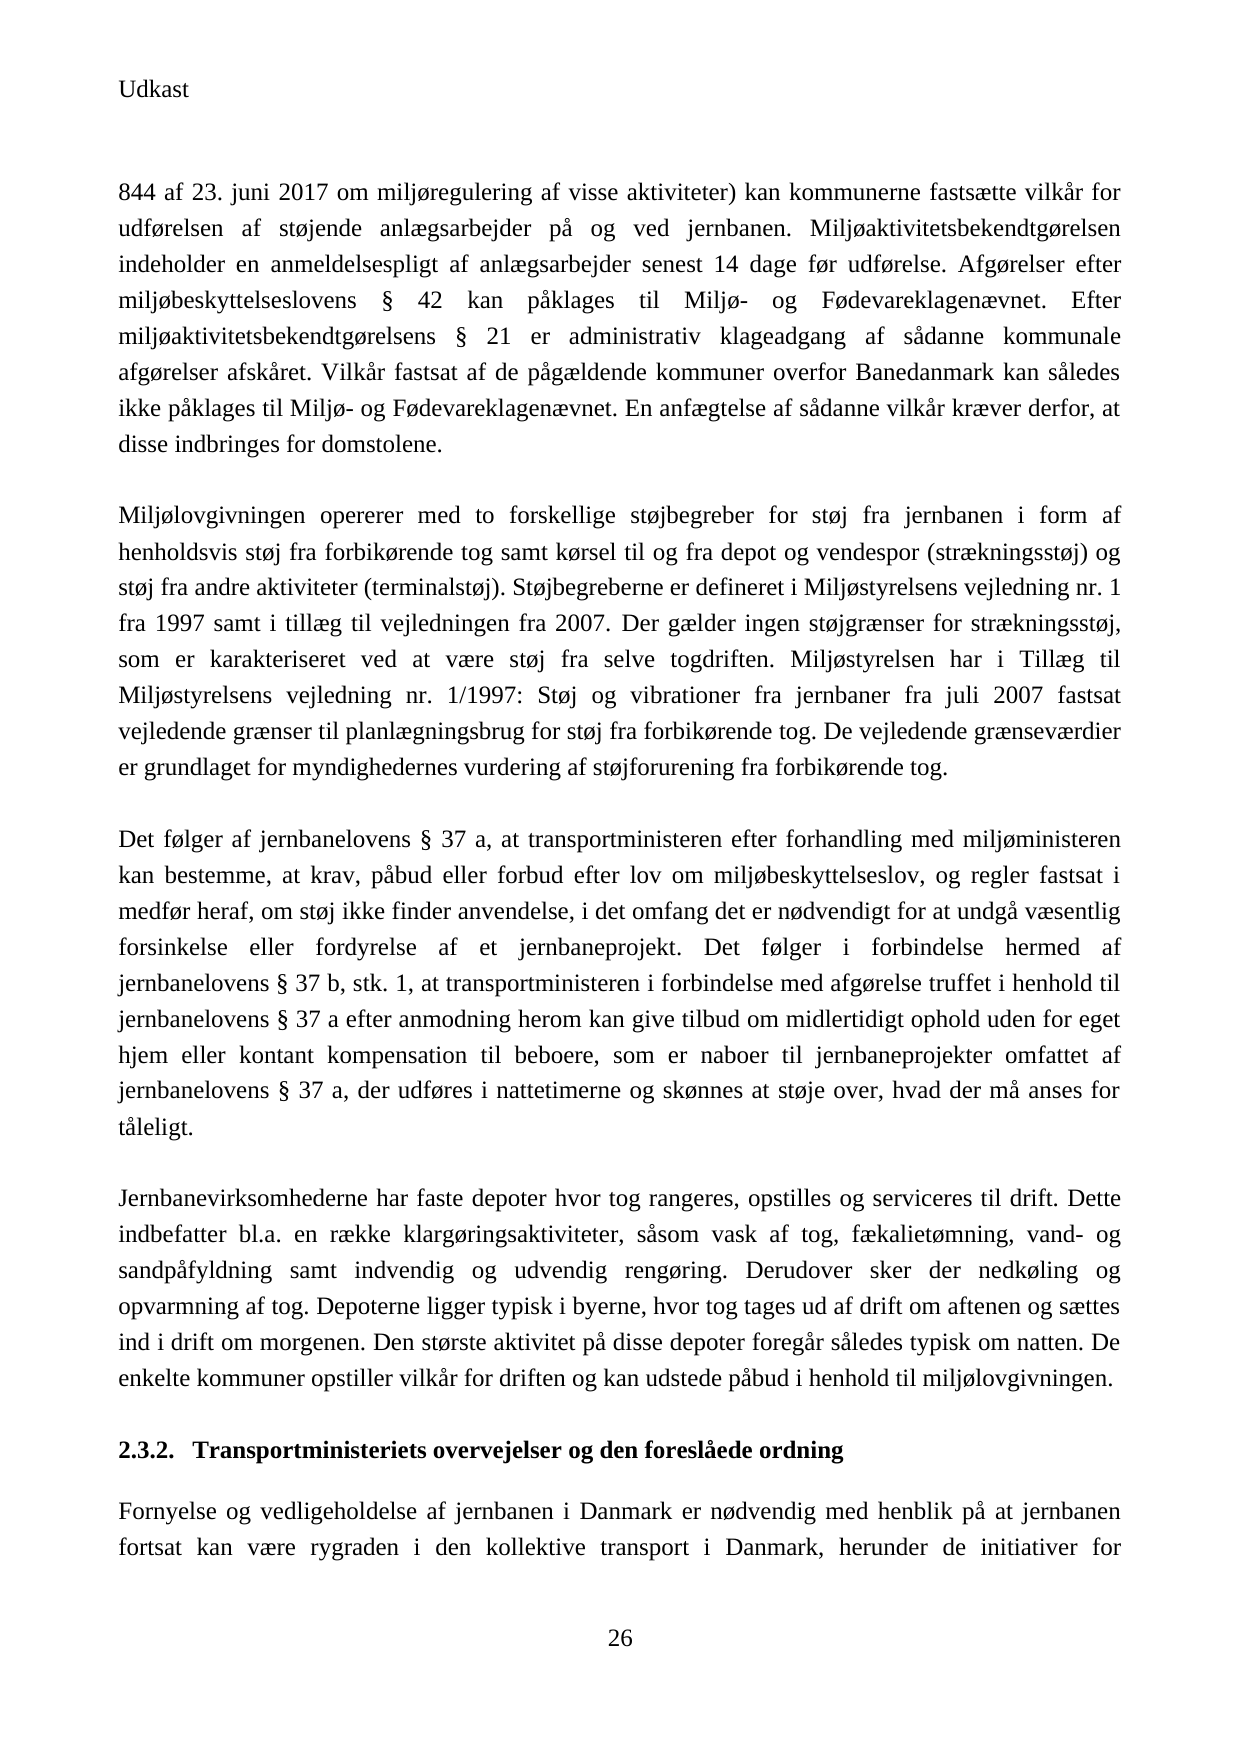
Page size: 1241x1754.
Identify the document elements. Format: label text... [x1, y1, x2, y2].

subtitle Transportministeriets overvejelser og den foreslåede ordning [118, 1435, 1122, 1464]
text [118, 1496, 1122, 1561]
text Det følger af jernbanelovens § 37 a, at transportministeren efter forhandling med miljøministeren kan bestemme, at krav, påbud eller forbud efter lov om miljøbeskyttelseslov, og regler fastsat i medfør heraf, om støj ikke finder anvendelse, i det omfang det er nødvendigt for at undgå væsentlig forsinkelse eller fordyrelse af et jernbaneprojekt. Det følger i forbindelse hermed af jernbanelovens § 37 b, stk. 1, at transportministeren i forbindelse med afgørelse truffet i henhold til jernbanelovens § 37 a efter anmodning herom kan give tilbud om midlertidigt ophold uden for eget hjem eller kontant kompensation til beboere, som er naboer til jernbaneprojekter omfattet af jernbanelovens § 37 a, der udføres i nattetimerne og skønnes at støje over, hvad der må anses for tåleligt. [118, 824, 1122, 1140]
text Jernbanevirksomhederne har faste depoter hvor tog rangeres, opstilles og serviceres til drift. Dette indbefatter bl.a. en række klargøringsaktiviteter, såsom vask af tog, fækalietømning, vand- og sandpåfyldning samt indvendig og udvendig rengøring. Derudover sker der nedkøling og opvarmning af tog. Depoterne ligger typisk i byerne, hvor tog tages ud af drift om aftenen og sættes ind i drift om morgenen. Den største aktivitet på disse depoter foregår således typisk om natten. De enkelte kommuner opstiller vilkår for driften og kan udstede påbud i henhold til miljølovgivningen. [118, 1183, 1122, 1392]
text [118, 177, 1122, 457]
text Miljølovgivningen opererer med to forskellige støjbegreber for støj fra jernbanen i form af henholdsvis støj fra forbikørende tog samt kørsel til og fra depot og vendespor (strækningsstøj) og støj fra andre aktiviteter (terminalstøj). Støjbegreberne er defineret i Miljøstyrelsens vejledning nr. 1 fra 1997 samt i tillæg til vejledningen fra 2007. Der gælder ingen støjgrænser for strækningsstøj, som er karakteriseret ved at være støj fra selve togdriften. Miljøstyrelsen har i Tillæg til Miljøstyrelsens vejledning nr. 1/1997: Støj og vibrationer fra jernbaner fra juli 2007 fastsat vejledende grænser til planlægningsbrug for støj fra forbikørende tog. De vejledende grænseværdier er grundlaget for myndighedernes vurdering af støjforurening fra forbikørende tog. [118, 501, 1122, 781]
